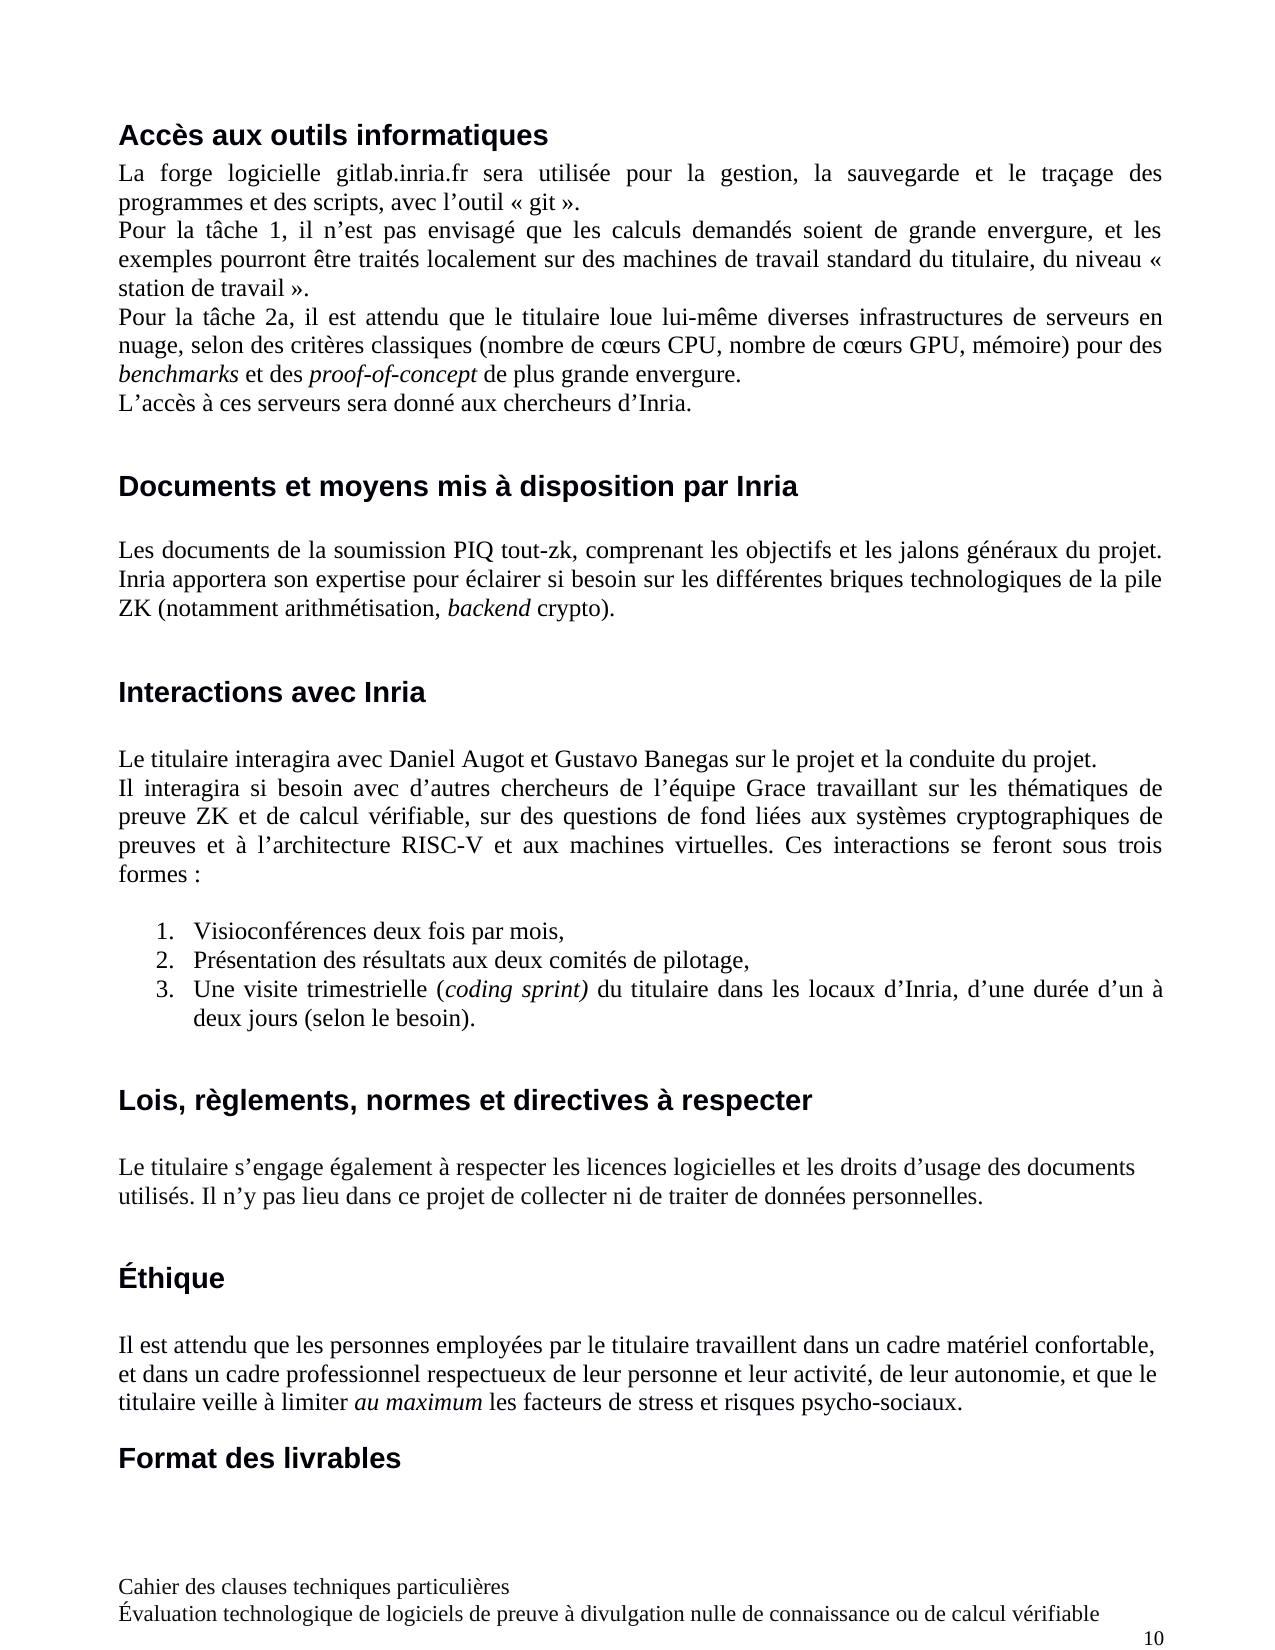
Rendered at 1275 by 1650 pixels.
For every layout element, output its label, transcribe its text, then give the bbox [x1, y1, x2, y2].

text Il interagira si besoin avec d’autres chercheurs de l’équipe Grace travaillant sur les thématiques de preuve ZK et de calcul vérifiable, sur des questions de fond liées aux systèmes cryptographiques de preuves et à l’architecture RISC-V et aux machines virtuelles. Ces interactions se feront sous trois formes : [118, 773, 1164, 888]
text La forge logicielle gitlab.inria.fr sera utilisée pour la gestion, la sauvegarde et le traçage des programmes et des scripts, avec l’outil « git ». [118, 158, 1164, 215]
text Le titulaire interagira avec Daniel Augot et Gustavo Banegas sur le projet et la conduite du projet. [118, 744, 1164, 773]
text Accès aux outils informatiques [118, 118, 1164, 152]
text Pour la tâche 1, il n’est pas envisagé que les calculs demandés soient de grande envergure, et les exemples pourront être traités localement sur des machines de travail standard du titulaire, du niveau « station de travail ». [118, 215, 1164, 302]
text Format des livrables [118, 1441, 1164, 1475]
text Il est attendu que les personnes employées par le titulaire travaillent dans un cadre matériel confortable, et dans un cadre professionnel respectueux de leur personne et leur activité, de leur autonomie, et que le titulaire veille à limiter au maximum les facteurs de stress et risques psycho-sociaux. [118, 1330, 1164, 1416]
list Présentation des résultats aux deux comités de pilotage, [156, 945, 1164, 974]
text Les documents de la soumission PIQ tout-zk, comprenant les objectifs et les jalons généraux du projet. Inria apportera son expertise pour éclairer si besoin sur les différentes briques technologiques de la pile ZK (notamment arithmétisation, backend crypto). [118, 535, 1164, 622]
text L’accès à ces serveurs sera donné aux chercheurs d’Inria. [118, 388, 1164, 417]
text Interactions avec Inria [118, 675, 1164, 709]
text Lois, règlements, normes et directives à respecter [118, 1083, 1164, 1117]
list Une visite trimestrielle (coding sprint) du titulaire dans les locaux d’Inria, d’une durée d’un à deux jours (selon le besoin). [156, 974, 1164, 1031]
text Documents et moyens mis à disposition par Inria [118, 469, 1164, 502]
text Éthique [118, 1261, 1164, 1295]
text Le titulaire s’engage également à respecter les licences logicielles et les droits d’usage des documents utilisés. Il n’y pas lieu dans ce projet de collecter ni de traiter de données personnelles. [118, 1152, 1164, 1209]
list Visioconférences deux fois par mois, [156, 916, 1164, 945]
text Pour la tâche 2a, il est attendu que le titulaire loue lui-même diverses infrastructures de serveurs en nuage, selon des critères classiques (nombre de cœurs CPU, nombre de cœurs GPU, mémoire) pour des benchmarks et des proof-of-concept de plus grande envergure. [118, 302, 1164, 388]
